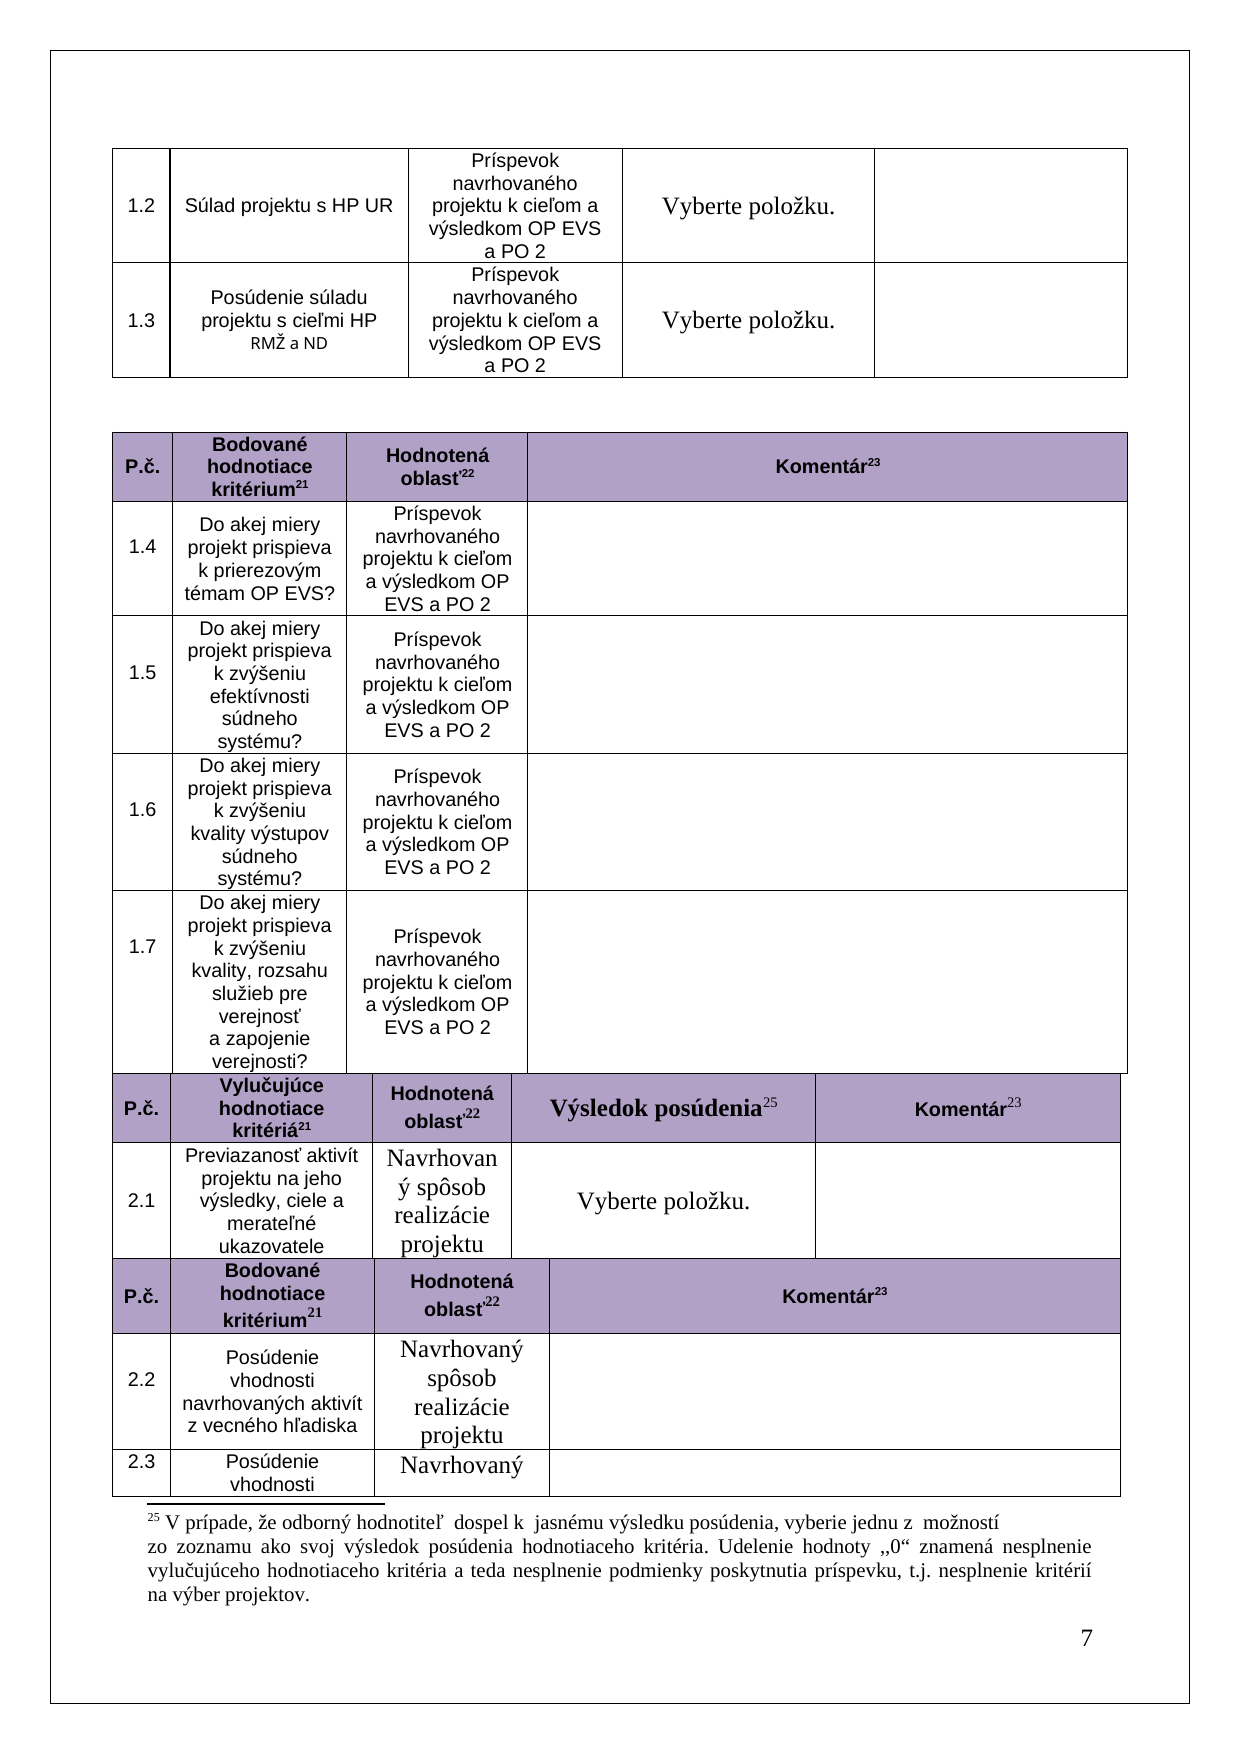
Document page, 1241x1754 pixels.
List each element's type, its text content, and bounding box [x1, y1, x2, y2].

table_cell Komentár23 [550, 1259, 1120, 1333]
table_header Komentár23 [528, 433, 1127, 501]
table_cell Príspevok navrhovaného projektu k cieľom a výsledkom OP EVS a PO 2 [347, 502, 527, 615]
table_cell 2.3 [113, 1450, 170, 1496]
table_header P.č. [113, 433, 172, 501]
table_cell Súlad projektu s HP UR [171, 149, 408, 262]
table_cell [409, 149, 622, 262]
table_cell 1.5 [113, 616, 172, 753]
table_cell Bodované hodnotiace kritérium21 [171, 1259, 374, 1333]
table_cell Do akej miery projekt prispieva k zvýšeniu efektívnosti súdneho systému? [173, 616, 346, 753]
table_cell Do akej miery projekt prispieva k zvýšeniu kvality, rozsahu služieb pre verejnosť a zapojenie verejnosti? [173, 891, 346, 1073]
table_cell [875, 149, 1127, 262]
table_cell Posúdenie súladu projektu s cieľmi HP RMŽ a ND [171, 263, 408, 377]
table_cell Výsledok posúdenia [512, 1074, 815, 1142]
table_cell Príspevok navrhovaného projektu k cieľom a výsledkom OP EVS a PO 2 [347, 616, 527, 753]
table_cell 1.7 [113, 891, 172, 1073]
table_cell Hodnotená oblasť22 [373, 1074, 511, 1142]
table_cell [816, 1143, 1120, 1258]
table_cell [550, 1450, 1120, 1496]
table_cell 2.2 [113, 1334, 170, 1449]
table_cell [528, 754, 1127, 890]
table_cell [875, 263, 1127, 377]
table_cell Do akej miery projekt prispieva k prierezovým témam OP EVS? [173, 502, 346, 615]
table_cell Vylučujúce hodnotiace kritériá21 [171, 1074, 372, 1142]
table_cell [171, 1450, 374, 1496]
table_cell 1.4 [113, 502, 172, 615]
table_cell [550, 1334, 1120, 1449]
table_cell Do akej miery projekt prispieva k zvýšeniu kvality výstupov súdneho systému? [173, 754, 346, 890]
table_cell Komentár23 [816, 1074, 1120, 1142]
table_cell Posúdenie vhodnosti navrhovaných aktivít z vecného hľadiska [171, 1334, 374, 1449]
table_cell [528, 616, 1127, 753]
table_cell P.č. [113, 1259, 170, 1333]
table_cell 1.3 [113, 263, 169, 377]
table_header Bodované hodnotiace kritérium21 [173, 433, 346, 501]
table_cell 1.6 [113, 754, 172, 890]
table_cell P.č. [113, 1074, 170, 1142]
table_cell Príspevok navrhovaného projektu k cieľom a výsledkom OP EVS a PO 2 [347, 754, 527, 890]
table_cell Previazanosť aktivít projektu na jeho výsledky, ciele a merateľné ukazovatele [171, 1143, 372, 1258]
table_cell Príspevok navrhovaného projektu k cieľom a výsledkom OP EVS a PO 2 [347, 891, 527, 1073]
table_cell 2.1 [113, 1143, 170, 1258]
table_cell Hodnotená oblasť22 [375, 1259, 549, 1333]
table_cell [409, 263, 622, 377]
table_cell 1.2 [113, 149, 169, 262]
table_header Hodnotená oblasť22 [347, 433, 527, 501]
table_cell [528, 891, 1127, 1073]
table_cell [528, 502, 1127, 615]
